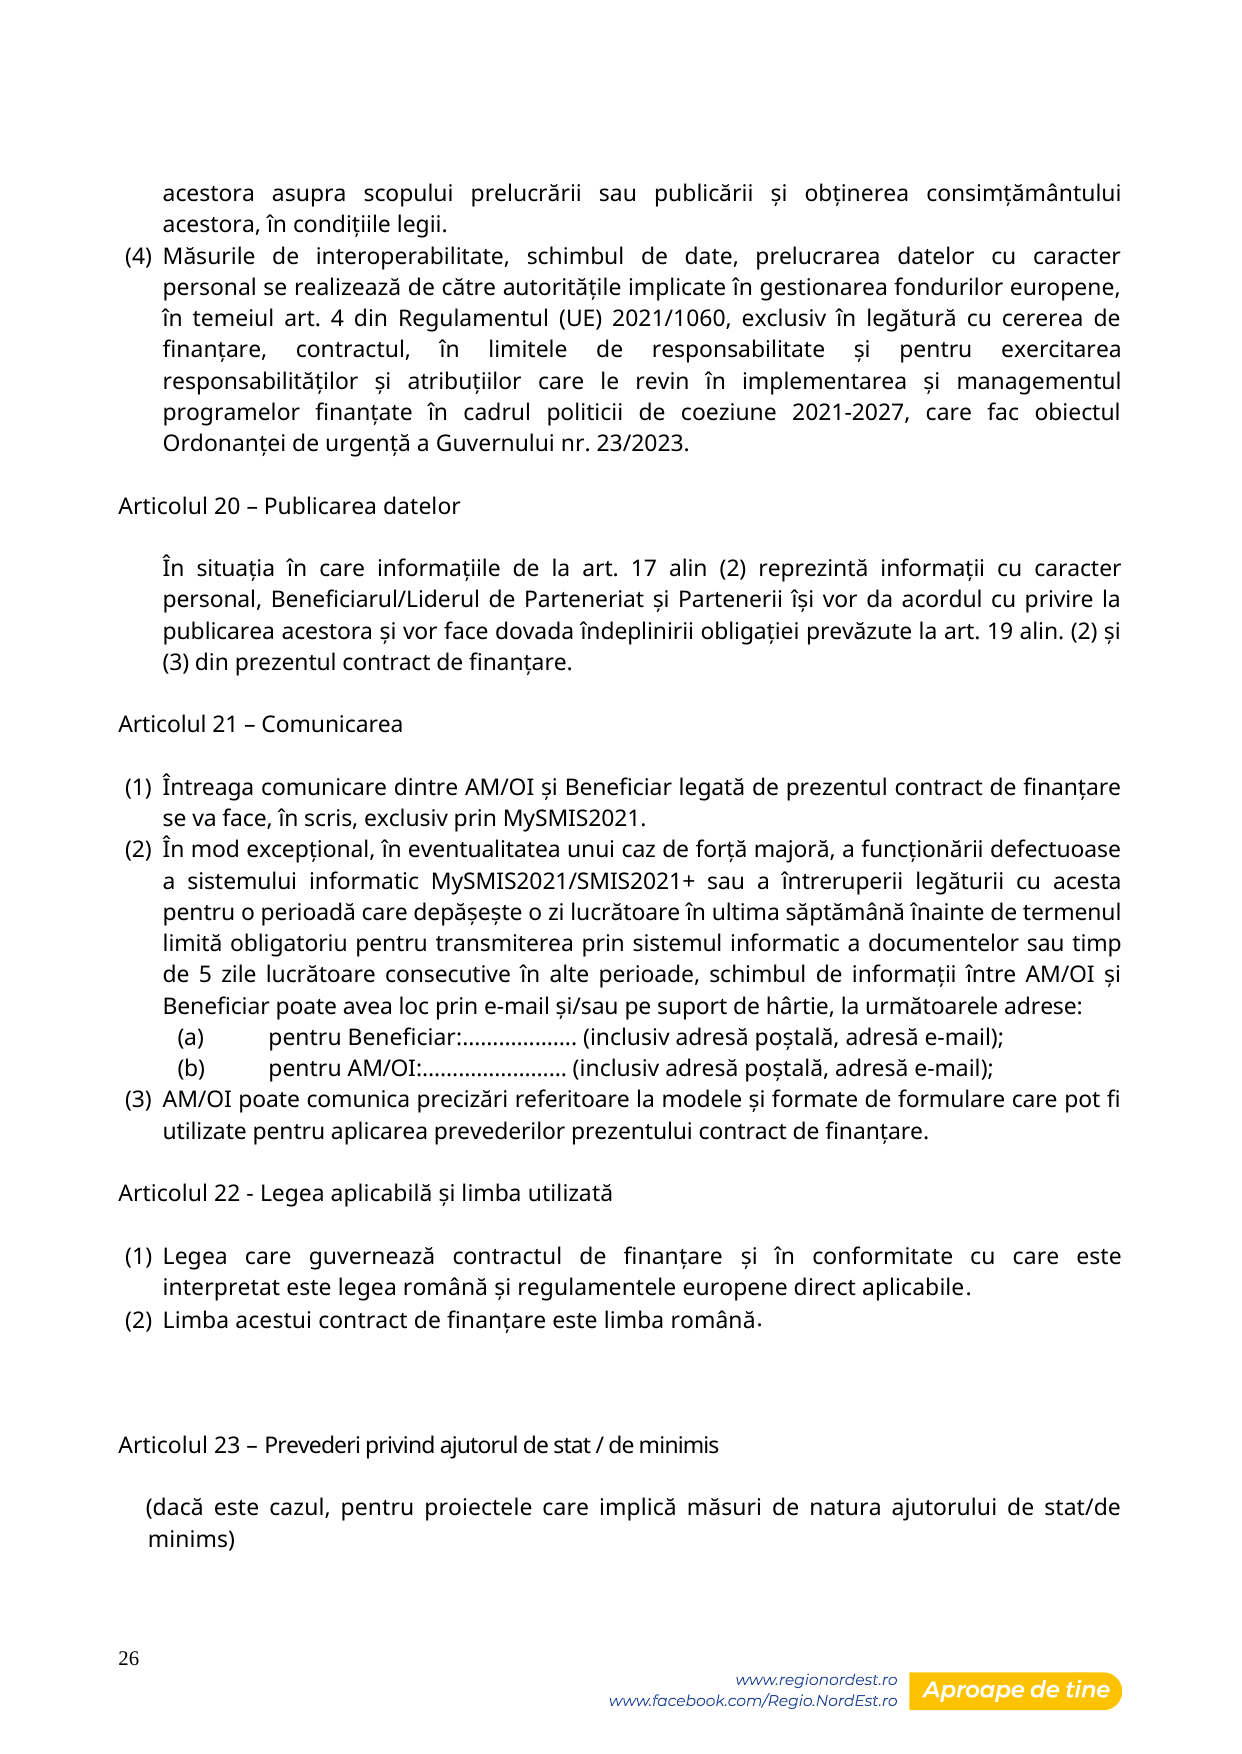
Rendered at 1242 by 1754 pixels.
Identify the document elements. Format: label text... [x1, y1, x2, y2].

text Articolul 22 - Legea aplicabilă şi limba utilizată [118, 1177, 1122, 1208]
text (dacă este cazul, pentru proiectele care implică măsuri de natura ajutorului de stat/de minims) [146, 1491, 1122, 1554]
list Legea care guvernează contractul de finanțare şi în conformitate cu care este interpretat este legea română și regulamentele europene direct aplicabile. [125, 1240, 1122, 1302]
text Articolul 23 – Prevederi privind ajutorul de stat / de minimis [118, 1429, 1122, 1460]
list pentru Beneficiar:………………. (inclusiv adresă poștală, adresă e-mail); [177, 1021, 1122, 1052]
list AM/OI poate comunica precizări referitoare la modele și formate de formulare care pot fi utilizate pentru aplicarea prevederilor prezentului contract de finanțare. [125, 1083, 1122, 1146]
list În mod excepțional, în eventualitatea unui caz de forță majoră, a funcționării defectuoase a sistemului informatic MySMIS2021/SMIS2021+ sau a întreruperii legăturii cu acesta pentru o perioadă care depășește o zi lucrătoare în ultima săptămână înainte de termenul limită obligatoriu pentru transmiterea prin sistemul informatic a documentelor sau timp de 5 zile lucrătoare consecutive în alte perioade, schimbul de informații între AM/OI și Beneficiar poate avea loc prin e-mail și/sau pe suport de hârtie, la următoarele adrese: [125, 833, 1122, 1021]
list pentru AM/OI:…………………… (inclusiv adresă poștală, adresă e-mail); [177, 1052, 1122, 1083]
list Măsurile de interoperabilitate, schimbul de date, prelucrarea datelor cu caracter personal se realizează de către autoritățile implicate în gestionarea fondurilor europene, în temeiul art. 4 din Regulamentul (UE) 2021/1060, exclusiv în legătură cu cererea de finanțare, contractul, în limitele de responsabilitate și pentru exercitarea responsabilităților și atribuțiilor care le revin în implementarea și managementul programelor finanțate în cadrul politicii de coeziune 2021-2027, care fac obiectul Ordonanței de urgență a Guvernului nr. 23/2023. [125, 240, 1122, 458]
list Întreaga comunicare dintre AM/OI și Beneficiar legată de prezentul contract de finanțare se va face, în scris, exclusiv prin MySMIS2021. [125, 771, 1122, 833]
text Articolul 21 – Comunicarea [118, 708, 1122, 740]
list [125, 177, 1122, 240]
text În situația în care informațiile de la art. 17 alin (2) reprezintă informații cu caracter personal, Beneficiarul/Liderul de Parteneriat și Partenerii își vor da acordul cu privire la publicarea acestora și vor face dovada îndeplinirii obligației prevăzute la art. 19 alin. (2) și (3) din prezentul contract de finanțare. [162, 552, 1122, 677]
text Articolul 20 – Publicarea datelor [118, 490, 1122, 521]
list Limba acestui contract de finanțare este limba română. [125, 1302, 1122, 1335]
